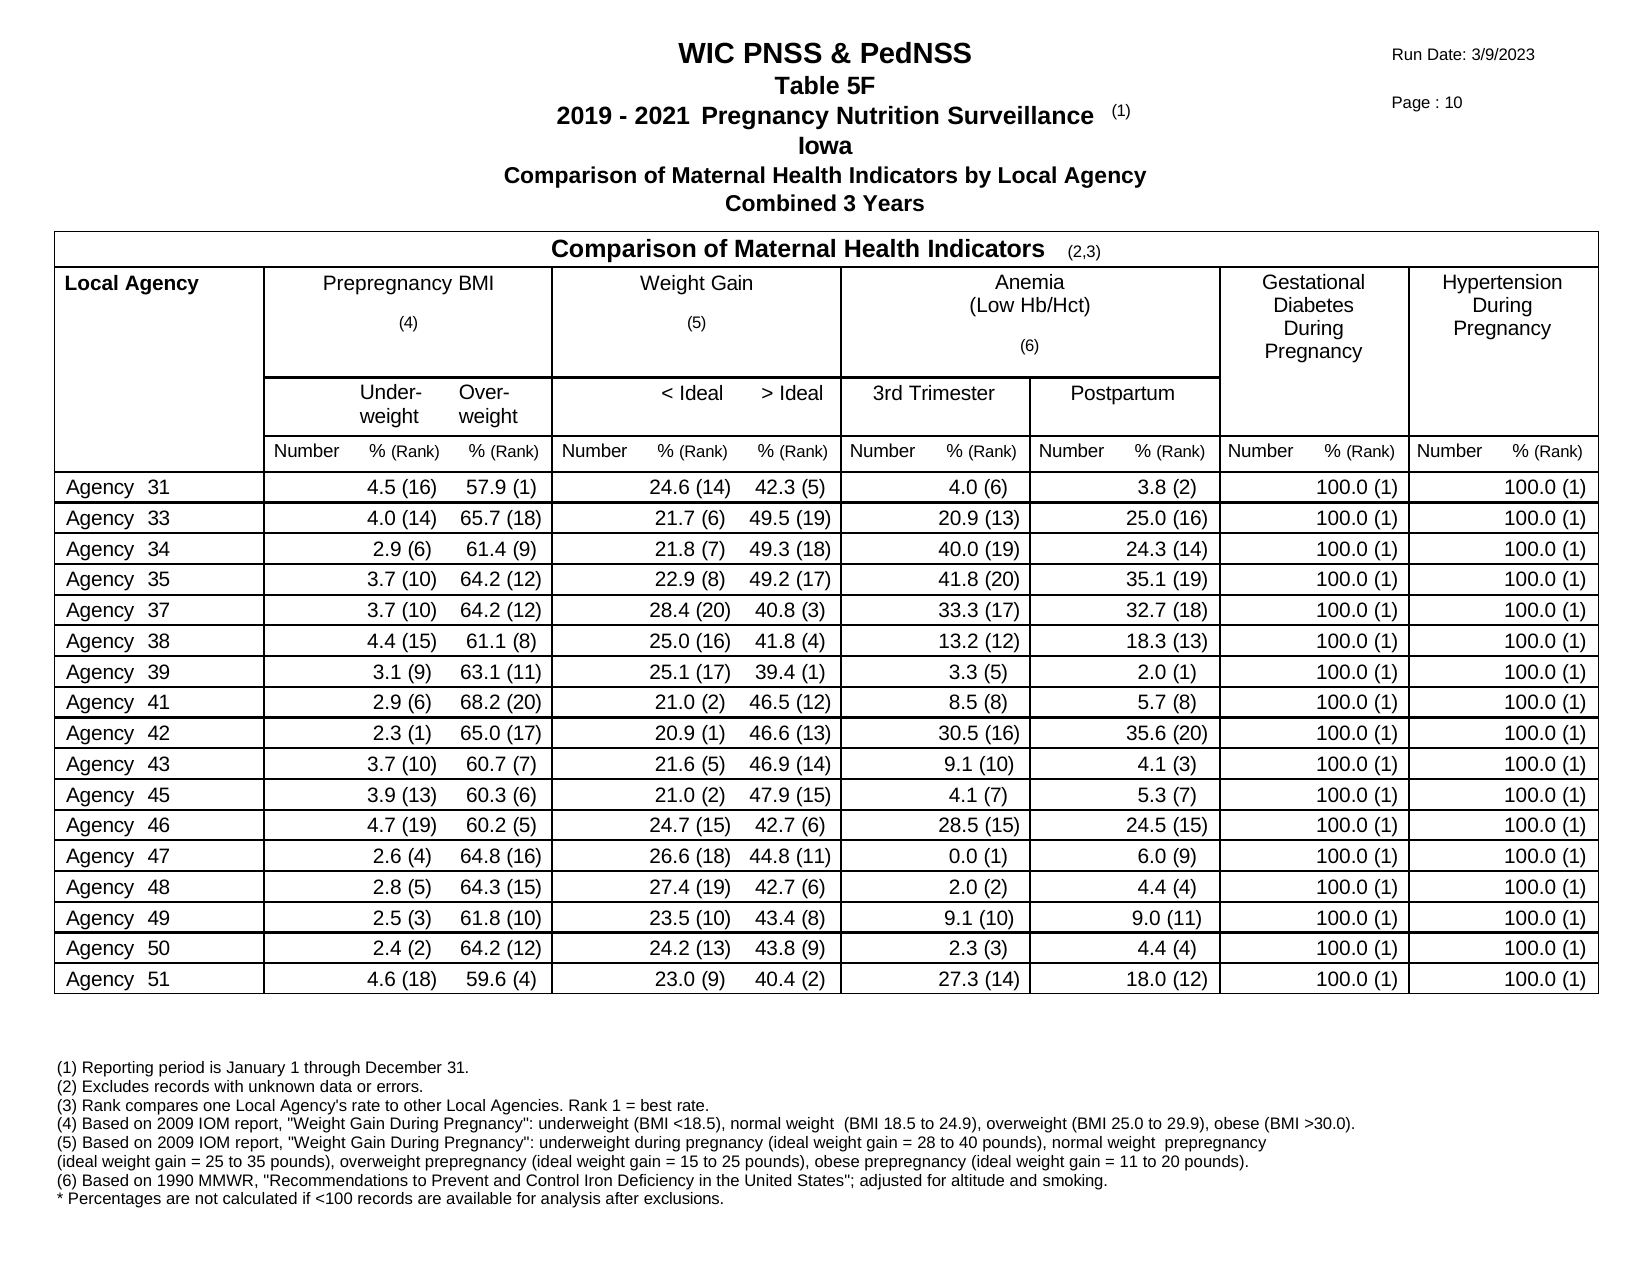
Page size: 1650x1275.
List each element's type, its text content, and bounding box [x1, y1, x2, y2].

table_cell [1031, 504, 1116, 532]
table_cell [842, 903, 927, 931]
table_cell [1221, 596, 1306, 624]
table_cell [265, 903, 349, 931]
table_cell 42.3 (5) [740, 473, 840, 501]
table_cell 100.0 (1) [1495, 473, 1598, 501]
table_cell 34 [140, 534, 263, 563]
table_cell Agency [55, 626, 140, 655]
table_cell [1410, 534, 1495, 563]
table_cell 31 [140, 473, 263, 501]
table_cell [553, 964, 638, 993]
table_cell [553, 504, 638, 532]
table_cell [842, 749, 927, 778]
table_cell [265, 780, 349, 808]
table_cell [553, 719, 638, 747]
table_cell 27.4 (19) [639, 872, 739, 901]
table_cell 64.2 (12) [449, 596, 551, 624]
table_cell [842, 565, 927, 593]
table_cell 40.8 (3) [740, 596, 840, 624]
table_cell 39 [140, 657, 263, 686]
table_cell 4.4 (4) [1116, 934, 1219, 962]
table_cell [1410, 626, 1495, 655]
table_cell 46.5 (12) [740, 688, 840, 716]
table_cell % (Rank) [639, 437, 739, 471]
table_cell 4.1 (7) [927, 780, 1029, 808]
table_cell 21.0 (2) [639, 688, 739, 716]
table_cell 100.0 (1) [1306, 811, 1408, 839]
table_cell % (Rank) [927, 437, 1029, 471]
table_cell [1221, 657, 1306, 686]
table_cell [553, 872, 638, 901]
table_cell [842, 964, 927, 993]
table_cell 18.0 (12) [1116, 964, 1219, 993]
table_cell 27.3 (14) [927, 964, 1029, 993]
table_cell [1410, 903, 1495, 931]
table_cell 43 [140, 749, 263, 778]
table_cell 25.0 (16) [639, 626, 739, 655]
table_cell 3.3 (5) [927, 657, 1029, 686]
table_cell Local Agency [55, 268, 263, 471]
table_cell 46.9 (14) [740, 749, 840, 778]
table_cell 100.0 (1) [1495, 504, 1598, 532]
table_cell [265, 565, 349, 593]
table_cell [842, 596, 927, 624]
table_cell [1221, 688, 1306, 716]
table_cell [265, 688, 349, 716]
table_cell 40.0 (19) [927, 534, 1029, 563]
table_cell 64.2 (12) [449, 565, 551, 593]
table_cell 2.0 (2) [927, 872, 1029, 901]
table_cell 100.0 (1) [1306, 780, 1408, 808]
table_cell 100.0 (1) [1495, 749, 1598, 778]
table_cell 33 [140, 504, 263, 532]
table_cell 28.5 (15) [927, 811, 1029, 839]
table_cell 46.6 (13) [740, 719, 840, 747]
table_cell Agency [55, 872, 140, 901]
table_cell [1031, 964, 1116, 993]
table_cell [1221, 565, 1306, 593]
table_cell [1031, 565, 1116, 593]
table_cell [553, 934, 638, 962]
table_cell 100.0 (1) [1495, 934, 1598, 962]
table_cell [553, 626, 638, 655]
table_cell 100.0 (1) [1495, 872, 1598, 901]
table_cell 2.5 (3) [350, 903, 449, 931]
table_cell [1410, 934, 1495, 962]
table_cell Agency [55, 688, 140, 716]
table_cell 2.3 (1) [350, 719, 449, 747]
table_cell Under- weight [350, 379, 449, 435]
table_cell Agency [55, 749, 140, 778]
table_cell [265, 379, 349, 435]
table_cell 2.3 (3) [927, 934, 1029, 962]
table_cell 100.0 (1) [1306, 504, 1408, 532]
table_cell Weight Gain (5) [553, 268, 840, 376]
table_cell [1221, 934, 1306, 962]
table_cell 100.0 (1) [1495, 903, 1598, 931]
table_cell 3.7 (10) [350, 596, 449, 624]
table_cell 2.6 (4) [350, 841, 449, 870]
table_cell [265, 841, 349, 870]
table_cell [1410, 872, 1495, 901]
table_cell [265, 534, 349, 563]
table_cell 51 [140, 964, 263, 993]
table_cell 4.0 (6) [927, 473, 1029, 501]
table_cell 21.0 (2) [639, 780, 739, 808]
table_cell [1031, 657, 1116, 686]
table_cell [842, 473, 927, 501]
table_cell 3.1 (9) [350, 657, 449, 686]
table_cell Agency [55, 565, 140, 593]
table_cell [842, 626, 927, 655]
table_cell 2.4 (2) [350, 934, 449, 962]
table_cell 35.6 (20) [1116, 719, 1219, 747]
table_cell 3rd Trimester [842, 379, 1029, 435]
table_cell 100.0 (1) [1306, 473, 1408, 501]
table_cell [265, 626, 349, 655]
table_cell 43.8 (9) [740, 934, 840, 962]
table_cell [1410, 841, 1495, 870]
table_cell 49.3 (18) [740, 534, 840, 563]
table_cell Hypertension During Pregnancy [1410, 268, 1598, 435]
table_cell Agency [55, 473, 140, 501]
table_cell [842, 841, 927, 870]
table_cell 65.0 (17) [449, 719, 551, 747]
table_cell 100.0 (1) [1495, 657, 1598, 686]
table_cell 49.2 (17) [740, 565, 840, 593]
table_cell Postpartum [1031, 379, 1219, 435]
table_cell 100.0 (1) [1495, 719, 1598, 747]
table_cell 3.7 (10) [350, 749, 449, 778]
table_cell [265, 657, 349, 686]
table_cell Agency [55, 841, 140, 870]
table_cell 47.9 (15) [740, 780, 840, 808]
table_cell 2.0 (1) [1116, 657, 1219, 686]
table_cell 41.8 (4) [740, 626, 840, 655]
table_cell % (Rank) [1116, 437, 1219, 471]
table_cell 4.4 (15) [350, 626, 449, 655]
table_cell 20.9 (1) [639, 719, 739, 747]
table_cell 65.7 (18) [449, 504, 551, 532]
table_cell 4.4 (4) [1116, 872, 1219, 901]
table_cell % (Rank) [1495, 437, 1598, 471]
table_cell 100.0 (1) [1306, 626, 1408, 655]
table_cell 3.7 (10) [350, 565, 449, 593]
table_cell [553, 565, 638, 593]
table_cell 13.2 (12) [927, 626, 1029, 655]
table_cell Agency [55, 780, 140, 808]
table_cell 8.5 (8) [927, 688, 1029, 716]
table_cell 100.0 (1) [1306, 934, 1408, 962]
table_cell [553, 688, 638, 716]
table_cell 25.0 (16) [1116, 504, 1219, 532]
table_cell 100.0 (1) [1495, 688, 1598, 716]
table_cell Number [1410, 437, 1495, 471]
table_cell 3.8 (2) [1116, 473, 1219, 501]
table_cell 100.0 (1) [1495, 811, 1598, 839]
table_cell Over- weight [449, 379, 551, 435]
table_cell 60.3 (6) [449, 780, 551, 808]
table_cell [1410, 688, 1495, 716]
table_cell 24.5 (15) [1116, 811, 1219, 839]
table_cell [1221, 504, 1306, 532]
table_cell [842, 719, 927, 747]
table_cell 64.2 (12) [449, 934, 551, 962]
table_cell 2.8 (5) [350, 872, 449, 901]
table_cell [553, 749, 638, 778]
table_cell 46 [140, 811, 263, 839]
table_cell 100.0 (1) [1306, 657, 1408, 686]
table_cell 23.5 (10) [639, 903, 739, 931]
table_cell 30.5 (16) [927, 719, 1029, 747]
table_cell 42.7 (6) [740, 811, 840, 839]
table_cell Agency [55, 534, 140, 563]
table_cell [1031, 626, 1116, 655]
table_cell [1221, 749, 1306, 778]
table_cell 100.0 (1) [1306, 841, 1408, 870]
table_cell 61.1 (8) [449, 626, 551, 655]
table_cell [265, 934, 349, 962]
table_cell 68.2 (20) [449, 688, 551, 716]
table_cell [1410, 749, 1495, 778]
table_cell [1031, 780, 1116, 808]
table_cell 42 [140, 719, 263, 747]
table_cell [553, 473, 638, 501]
table_cell 44.8 (11) [740, 841, 840, 870]
table_cell 35 [140, 565, 263, 593]
table_cell Agency [55, 811, 140, 839]
table_cell 100.0 (1) [1306, 565, 1408, 593]
table_cell [1221, 872, 1306, 901]
table_cell 49 [140, 903, 263, 931]
table_cell 40.4 (2) [740, 964, 840, 993]
table_cell 43.4 (8) [740, 903, 840, 931]
table_cell [842, 934, 927, 962]
table_cell Agency [55, 657, 140, 686]
table_cell % (Rank) [740, 437, 840, 471]
table_cell [1031, 811, 1116, 839]
table_cell Anemia (Low Hb/Hct) (6) [842, 268, 1219, 376]
table_cell [842, 811, 927, 839]
table_cell 5.3 (7) [1116, 780, 1219, 808]
table_cell [842, 657, 927, 686]
table_cell 5.7 (8) [1116, 688, 1219, 716]
table_cell Gestational Diabetes During Pregnancy [1221, 268, 1408, 435]
table_cell 45 [140, 780, 263, 808]
table_cell [265, 504, 349, 532]
table_cell 35.1 (19) [1116, 565, 1219, 593]
table_cell Agency [55, 719, 140, 747]
table_cell [1031, 688, 1116, 716]
table_cell [553, 657, 638, 686]
table_cell Prepregnancy BMI (4) [265, 268, 551, 376]
table_cell [1221, 964, 1306, 993]
table_cell [1221, 719, 1306, 747]
table_cell 100.0 (1) [1495, 596, 1598, 624]
table_cell > Ideal [740, 379, 840, 435]
table_cell 48 [140, 872, 263, 901]
table_cell [1031, 934, 1116, 962]
table_cell [1031, 473, 1116, 501]
table_cell % (Rank) [350, 437, 449, 471]
table_cell 21.6 (5) [639, 749, 739, 778]
table_cell 42.7 (6) [740, 872, 840, 901]
table_cell [553, 811, 638, 839]
table_cell 32.7 (18) [1116, 596, 1219, 624]
table_cell [1410, 811, 1495, 839]
table_cell 61.4 (9) [449, 534, 551, 563]
table_cell Number [265, 437, 349, 471]
table_cell [842, 688, 927, 716]
table_cell [1221, 534, 1306, 563]
table_cell [1221, 626, 1306, 655]
table_cell 50 [140, 934, 263, 962]
table_header Comparison of Maternal Health Indicators (2,3) [55, 232, 1598, 266]
table_cell 4.7 (19) [350, 811, 449, 839]
table_cell [265, 964, 349, 993]
table_cell 100.0 (1) [1306, 534, 1408, 563]
table_cell [1031, 903, 1116, 931]
table_cell [265, 811, 349, 839]
table_cell 23.0 (9) [639, 964, 739, 993]
table_cell [1410, 504, 1495, 532]
table_cell 3.9 (13) [350, 780, 449, 808]
table_cell 2.9 (6) [350, 688, 449, 716]
table_cell [1410, 596, 1495, 624]
table_cell [1031, 596, 1116, 624]
table_cell 0.0 (1) [927, 841, 1029, 870]
table_cell [553, 534, 638, 563]
table_cell 100.0 (1) [1306, 749, 1408, 778]
table_cell 47 [140, 841, 263, 870]
table_cell [1221, 903, 1306, 931]
table_cell 64.3 (15) [449, 872, 551, 901]
table_cell 39.4 (1) [740, 657, 840, 686]
table_cell 61.8 (10) [449, 903, 551, 931]
table_cell [842, 534, 927, 563]
table_cell 100.0 (1) [1495, 964, 1598, 993]
table_cell Agency [55, 934, 140, 962]
table_cell Number [1221, 437, 1306, 471]
table_cell 18.3 (13) [1116, 626, 1219, 655]
table_cell 24.2 (13) [639, 934, 739, 962]
table_cell [265, 749, 349, 778]
table_cell [553, 841, 638, 870]
table_cell [1221, 811, 1306, 839]
table_cell 100.0 (1) [1306, 964, 1408, 993]
table_cell % (Rank) [1306, 437, 1408, 471]
table_cell 41 [140, 688, 263, 716]
table_cell 100.0 (1) [1495, 841, 1598, 870]
table_cell 100.0 (1) [1306, 688, 1408, 716]
table_cell [1031, 749, 1116, 778]
table_cell Agency [55, 504, 140, 532]
table_cell 60.2 (5) [449, 811, 551, 839]
table_cell [1410, 473, 1495, 501]
table_cell [1031, 841, 1116, 870]
table_cell 20.9 (13) [927, 504, 1029, 532]
table_cell [265, 872, 349, 901]
table_cell 100.0 (1) [1306, 596, 1408, 624]
table_cell 100.0 (1) [1495, 534, 1598, 563]
table_cell 25.1 (17) [639, 657, 739, 686]
table_cell [1221, 841, 1306, 870]
table_cell [553, 903, 638, 931]
table_cell 100.0 (1) [1306, 903, 1408, 931]
table_cell [842, 780, 927, 808]
table_cell 4.0 (14) [350, 504, 449, 532]
table_cell 21.7 (6) [639, 504, 739, 532]
table_cell 63.1 (11) [449, 657, 551, 686]
table_cell [553, 596, 638, 624]
table_cell 100.0 (1) [1495, 565, 1598, 593]
table_cell 24.7 (15) [639, 811, 739, 839]
table_cell 38 [140, 626, 263, 655]
table_cell [1031, 719, 1116, 747]
table_cell [1221, 780, 1306, 808]
table_cell 22.9 (8) [639, 565, 739, 593]
table_cell % (Rank) [449, 437, 551, 471]
table_cell 24.3 (14) [1116, 534, 1219, 563]
table_cell Number [842, 437, 927, 471]
table_cell [842, 872, 927, 901]
table_cell 9.0 (11) [1116, 903, 1219, 931]
table_cell 9.1 (10) [927, 749, 1029, 778]
table_cell 9.1 (10) [927, 903, 1029, 931]
table_cell [1221, 473, 1306, 501]
table_cell 49.5 (19) [740, 504, 840, 532]
table_cell 4.6 (18) [350, 964, 449, 993]
table_cell 6.0 (9) [1116, 841, 1219, 870]
table_cell Agency [55, 596, 140, 624]
table_cell 100.0 (1) [1495, 780, 1598, 808]
table_cell 57.9 (1) [449, 473, 551, 501]
table_cell [265, 473, 349, 501]
table_cell [265, 719, 349, 747]
table_cell Agency [55, 964, 140, 993]
table_cell 100.0 (1) [1495, 626, 1598, 655]
table_cell [553, 379, 638, 435]
table_cell 59.6 (4) [449, 964, 551, 993]
table_cell 100.0 (1) [1306, 719, 1408, 747]
table_cell [1410, 964, 1495, 993]
table_cell 24.6 (14) [639, 473, 739, 501]
table_cell [1410, 719, 1495, 747]
table_cell [1410, 657, 1495, 686]
table_cell 41.8 (20) [927, 565, 1029, 593]
table_cell [1031, 534, 1116, 563]
table_cell Agency [55, 903, 140, 931]
table_cell 28.4 (20) [639, 596, 739, 624]
table_cell [265, 596, 349, 624]
table_cell 21.8 (7) [639, 534, 739, 563]
table_cell [1410, 780, 1495, 808]
table_cell 37 [140, 596, 263, 624]
table_cell 64.8 (16) [449, 841, 551, 870]
table_cell [1031, 872, 1116, 901]
table_cell 2.9 (6) [350, 534, 449, 563]
table_cell < Ideal [639, 379, 739, 435]
table_cell 4.5 (16) [350, 473, 449, 501]
table_cell [842, 504, 927, 532]
table_cell 26.6 (18) [639, 841, 739, 870]
table_cell 4.1 (3) [1116, 749, 1219, 778]
table_cell 100.0 (1) [1306, 872, 1408, 901]
table_cell Number [553, 437, 638, 471]
table_cell [553, 780, 638, 808]
table_cell 60.7 (7) [449, 749, 551, 778]
table_cell Number [1031, 437, 1116, 471]
table_cell 33.3 (17) [927, 596, 1029, 624]
table_cell [1410, 565, 1495, 593]
